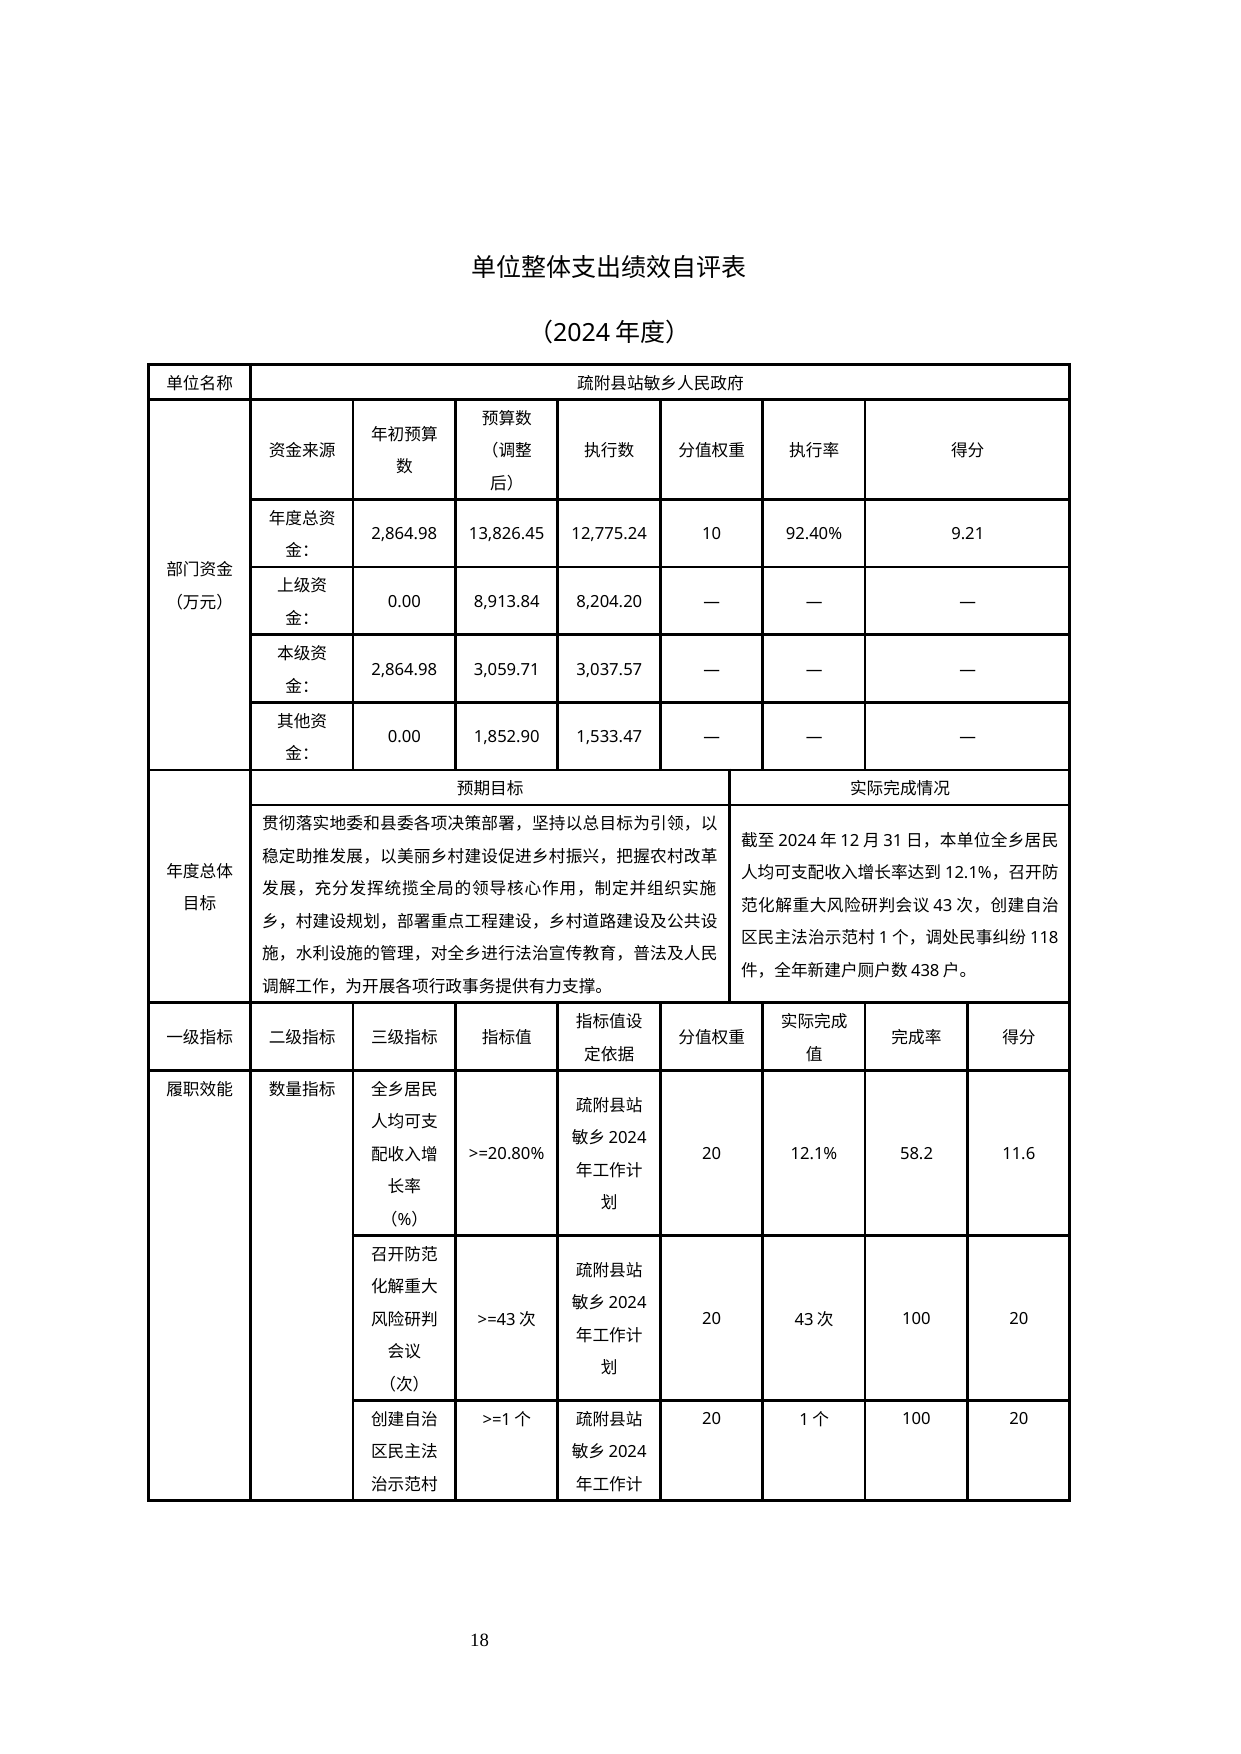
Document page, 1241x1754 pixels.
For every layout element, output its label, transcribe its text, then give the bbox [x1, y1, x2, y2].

table_cell 完成率 [866, 1004, 966, 1069]
table_cell 0.00 [354, 704, 454, 768]
table_cell 2,864.98 [354, 501, 454, 566]
table_cell 指标值 [457, 1004, 556, 1069]
table_cell 本级资金： [252, 636, 352, 701]
table_cell 20 [662, 1072, 761, 1234]
table_cell 0.00 [354, 568, 454, 633]
table_cell 疏附县站敏乡2024年工作计划 [559, 1402, 659, 1499]
table_cell 58.2 [866, 1072, 966, 1234]
table_cell 13,826.45 [457, 501, 556, 566]
table_cell — [764, 568, 864, 633]
table_cell 三级指标 [354, 1004, 454, 1069]
table_cell 贯彻落实地委和县委各项决策部署，坚持以总目标为引领，以稳定助推发展，以美丽乡村建设促进乡村振兴，把握农村改革发展，充分发挥统揽全局的领导核心作用，制定并组织实施乡，村建设规划，部署重点工程建设，乡村道路建设及公共设施，水利设施的管理，对全乡进行法治宣传教育，普法及人民调解工作，为开展各项行政事务提供有力支撑。 [252, 806, 728, 1001]
table_cell 年度总资金： [252, 501, 352, 566]
table_cell — [866, 568, 1068, 633]
table_cell 分值权重 [662, 1004, 761, 1069]
table_cell 数量指标 [252, 1072, 352, 1499]
table_cell 其他资金： [252, 704, 352, 768]
table_cell 实际完成情况 [731, 771, 1068, 804]
table_cell （2024年度） [148, 298, 1070, 363]
table_cell 疏附县站敏乡2024年工作计划 [559, 1237, 659, 1399]
table_cell 执行数 [559, 401, 659, 498]
table_cell 全乡居民人均可支配收入增长率（%） [354, 1072, 454, 1234]
table_cell 实际完成值 [764, 1004, 864, 1069]
table_cell >=43次 [457, 1237, 556, 1399]
table_cell 10 [662, 501, 761, 566]
table_cell 分值权重 [662, 401, 761, 498]
table_cell 3,037.57 [559, 636, 659, 701]
table_cell 9.21 [866, 501, 1068, 566]
table_cell 8,204.20 [559, 568, 659, 633]
table_cell 20 [969, 1402, 1068, 1499]
table_cell 指标值设定依据 [559, 1004, 659, 1069]
table_cell 二级指标 [252, 1004, 352, 1069]
table_cell >=1个 [457, 1402, 556, 1499]
table_header 单位整体支出绩效自评表 [148, 233, 1070, 298]
table_cell 43次 [764, 1237, 864, 1399]
table_cell 2,864.98 [354, 636, 454, 701]
table_cell 单位名称 [150, 366, 249, 398]
table_cell 11.6 [969, 1072, 1068, 1234]
table_cell 预期目标 [252, 771, 728, 804]
table_cell 部门资金（万元） [150, 401, 249, 768]
table_cell 92.40% [764, 501, 864, 566]
table_cell 20 [662, 1402, 761, 1499]
table_cell 8,913.84 [457, 568, 556, 633]
table_cell 年度总体目标 [150, 771, 249, 1001]
table_cell 疏附县站敏乡人民政府 [252, 366, 1068, 398]
table_cell 100 [866, 1402, 966, 1499]
table_cell 得分 [866, 401, 1068, 498]
table_cell 12.1% [764, 1072, 864, 1234]
table_cell 1,852.90 [457, 704, 556, 768]
table_cell — [662, 568, 761, 633]
table_cell — [764, 636, 864, 701]
table_cell 履职效能 [150, 1072, 249, 1499]
table_cell 100 [866, 1237, 966, 1399]
table_cell 截至2024年12月31日，本单位全乡居民人均可支配收入增长率达到12.1%，召开防范化解重大风险研判会议43次，创建自治区民主法治示范村1个，调处民事纠纷118件，全年新建户厕户数438户。 [731, 806, 1068, 1001]
table_cell — [662, 704, 761, 768]
table_cell — [662, 636, 761, 701]
table_cell — [866, 704, 1068, 768]
table_cell 召开防范化解重大风险研判会议（次） [354, 1237, 454, 1399]
table_cell — [866, 636, 1068, 701]
table_cell — [764, 704, 864, 768]
table_cell 创建自治区民主法治示范村（个） [354, 1402, 454, 1499]
table_cell 得分 [969, 1004, 1068, 1069]
table_cell 执行率 [764, 401, 864, 498]
table_cell 疏附县站敏乡2024年工作计划 [559, 1072, 659, 1234]
table_cell 一级指标 [150, 1004, 249, 1069]
table_cell 上级资金： [252, 568, 352, 633]
table_cell 12,775.24 [559, 501, 659, 566]
table_cell 年初预算数 [354, 401, 454, 498]
table_cell 20 [969, 1237, 1068, 1399]
table_cell 20 [662, 1237, 761, 1399]
table_cell 1,533.47 [559, 704, 659, 768]
table_cell >=20.80% [457, 1072, 556, 1234]
table_cell 资金来源 [252, 401, 352, 498]
table_cell 3,059.71 [457, 636, 556, 701]
table_cell 预算数（调整后） [457, 401, 556, 498]
table_cell 1个 [764, 1402, 864, 1499]
